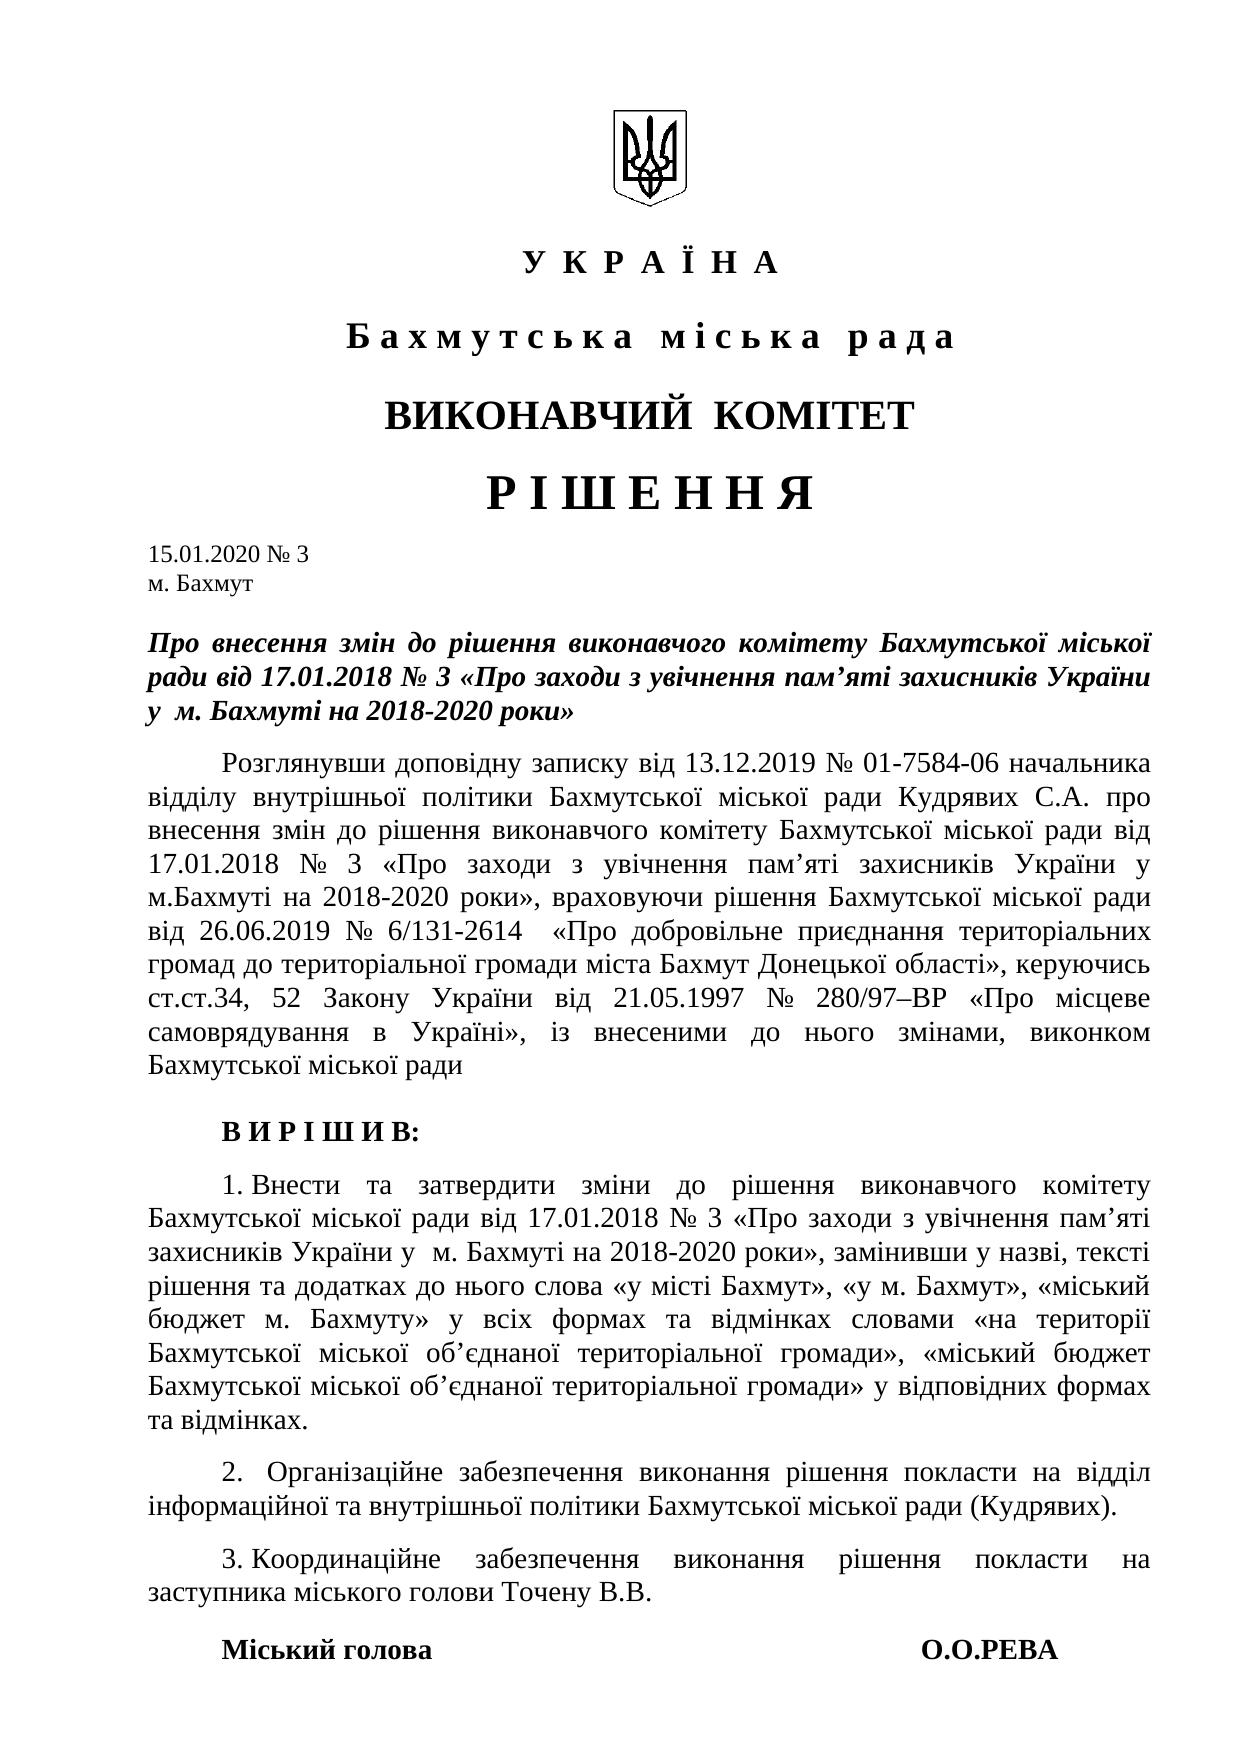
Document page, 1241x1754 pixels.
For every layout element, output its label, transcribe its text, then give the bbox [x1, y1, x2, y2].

text У К Р А Ї Н А [148, 242, 1152, 280]
text ВИКОНАВЧИЙ КОМІТЕТ [148, 391, 1152, 438]
text Б а х м у т с ь к а м і с ь к а р а д а [148, 314, 1152, 357]
list Координаційне забезпечення виконання рішення покласти на заступника міського голови Точену В.В. [148, 1541, 1152, 1608]
picture [609, 107, 690, 209]
text Розглянувши доповідну записку від 13.12.2019 № 01-7584-06 начальника відділу внутрішньої політики Бахмутської міської ради Кудрявих С.А. про внесення змін до рішення виконавчого комітету Бахмутської міської ради від 17.01.2018 № 3 «Про заходи з увічнення пам’яті захисників України у м.Бахмуті на 2018-2020 роки», враховуючи рішення Бахмутської міської ради від 26.06.2019 № 6/131-2614 «Про добровільне приєднання територіальних громад до територіальної громади міста Бахмут Донецької області», керуючись ст.ст.34, 52 Закону України від 21.05.1997 № 280/97–ВР «Про місцеве самоврядування в Україні», із внесеними до нього змінами, виконком Бахмутської міської ради [148, 745, 1152, 1081]
text Міський голова О.О.РЕВА [148, 1632, 1152, 1665]
text 15.01.2020 № 3 [148, 539, 1152, 568]
list Організаційне забезпечення виконання рішення покласти на відділ інформаційної та внутрішньої політики Бахмутської міської ради (Кудрявих). [148, 1454, 1152, 1522]
table_header Про внесення змін до рішення виконавчого комітету Бахмутської міської ради від 17.01.2018 № 3 «Про заходи з увічнення пам’яті захисників України у м. Бахмуті на 2018-2020 роки» [136, 626, 1152, 726]
subtitle Р I Ш Е Н Н Я [148, 463, 1152, 520]
text В И Р І Ш И В: [148, 1114, 1152, 1148]
list Внести та затвердити зміни до рішення виконавчого комітету Бахмутської міської ради від 17.01.2018 № 3 «Про заходи з увічнення пам’яті захисників України у м. Бахмуті на 2018-2020 роки», замінивши у назві, тексті рішення та додатках до нього слова «у місті Бахмут», «у м. Бахмут», «міський бюджет м. Бахмуту» у всіх формах та відмінках словами «на території Бахмутської міської об’єднаної територіальної громади», «міський бюджет Бахмутської міської об’єднаної територіальної громади» у відповідних формах та відмінках. [148, 1167, 1152, 1435]
text м. Бахмут [148, 568, 1152, 597]
